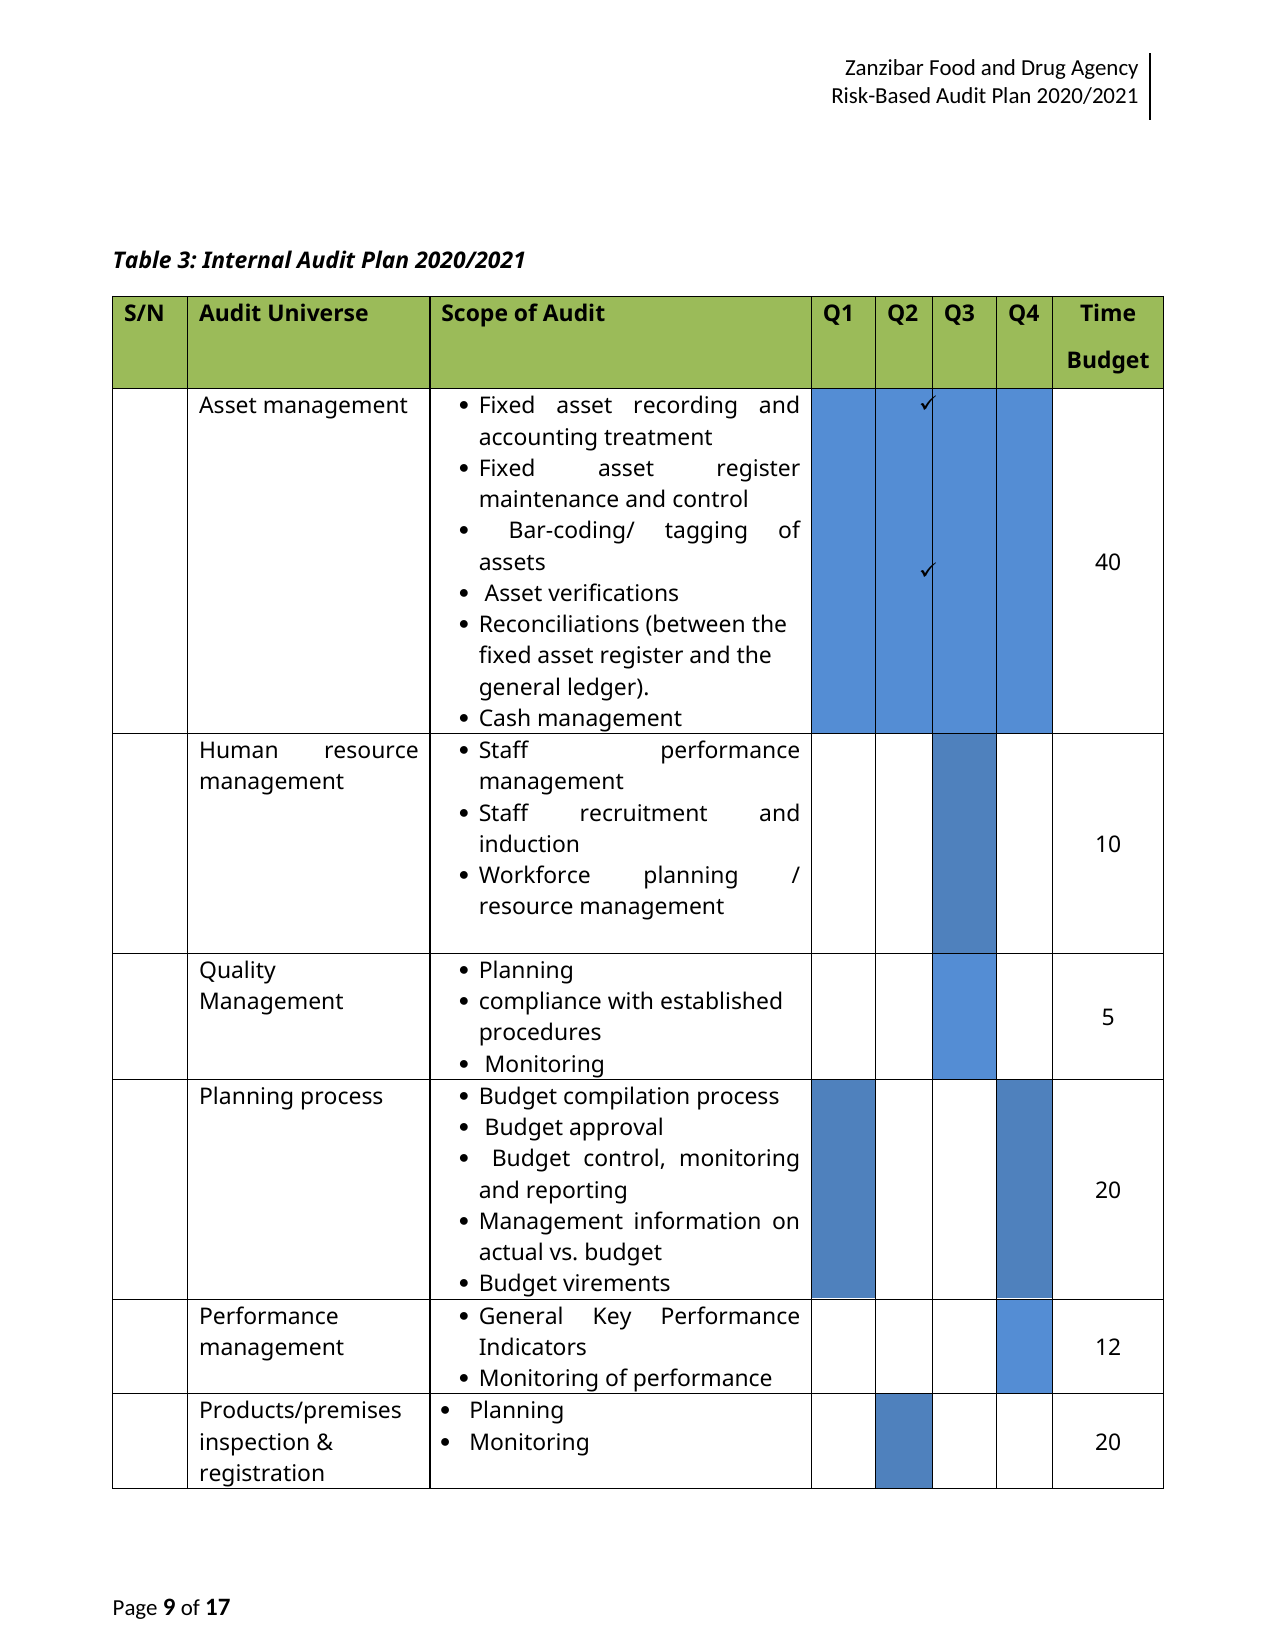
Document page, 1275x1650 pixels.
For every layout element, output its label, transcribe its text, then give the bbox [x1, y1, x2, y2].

table_cell [113, 1080, 187, 1298]
table_cell [812, 1080, 875, 1298]
table_cell [876, 734, 932, 953]
table_header Audit Universe [188, 297, 429, 388]
table_cell [113, 389, 187, 733]
table_cell General Key Performance Indicators Monitoring of performance [431, 1300, 811, 1393]
table_cell Staff performance management Staff recruitment and induction Workforce planning / resource management [431, 734, 811, 953]
table_cell [933, 1394, 996, 1488]
table_cell Planning compliance with established procedures Monitoring [431, 954, 811, 1079]
table_cell [997, 389, 1052, 733]
table_cell 20 [1053, 1394, 1163, 1488]
table_cell [113, 954, 187, 1079]
table_cell 12 [1053, 1300, 1163, 1393]
table_cell [933, 1300, 996, 1393]
table_cell 10 [1053, 734, 1163, 953]
table_cell [812, 1300, 875, 1393]
table_header Q3 [933, 297, 996, 388]
table_cell [997, 1080, 1052, 1298]
table_cell [933, 1080, 996, 1298]
table_cell Fixed asset recording and accounting treatment Fixed asset register maintenance and control Bar-coding/ tagging of assets Asset verifications Reconciliations (between the fixed asset register and the general ledger). Cash management [431, 389, 811, 733]
table_header Time Budget [1053, 297, 1163, 388]
table_cell Products/premises inspection & registration [188, 1394, 429, 1488]
table_cell [876, 1394, 932, 1488]
table_cell [933, 954, 996, 1079]
table_cell [812, 1394, 875, 1488]
table_cell [997, 1300, 1052, 1393]
table_cell Planning Monitoring [431, 1394, 811, 1488]
table_cell 20 [1053, 1080, 1163, 1298]
table_cell Quality Management [188, 954, 429, 1079]
table_cell [876, 1300, 932, 1393]
table_cell [812, 954, 875, 1079]
table_cell Asset management [188, 389, 429, 733]
table_cell [113, 1394, 187, 1488]
table_cell [997, 1394, 1052, 1488]
table_cell 40 [1053, 389, 1163, 733]
table_cell [113, 734, 187, 953]
table_cell Human resource management [188, 734, 429, 953]
table_header Q2 [876, 297, 932, 388]
table_cell Performance management [188, 1300, 429, 1393]
table_cell [876, 954, 932, 1079]
table_cell [812, 389, 875, 733]
table_cell [933, 734, 996, 953]
table_cell Budget compilation process Budget approval Budget control, monitoring and reporting Management information on actual vs. budget Budget virements [431, 1080, 811, 1298]
table_header Q1 [812, 297, 875, 388]
table_cell [933, 389, 996, 733]
table_cell Planning process [188, 1080, 429, 1298]
table_cell 5 [1053, 954, 1163, 1079]
table_header Q4 [997, 297, 1052, 388]
table_header Scope of Audit [431, 297, 811, 388]
table_cell [876, 389, 932, 733]
table_cell [113, 1300, 187, 1393]
table_cell [876, 1080, 932, 1298]
text Table 3: Internal Audit Plan 2020/2021 [112, 244, 1185, 275]
table_cell [812, 734, 875, 953]
table_cell [997, 734, 1052, 953]
table_header S/N [113, 297, 187, 388]
table_cell [997, 954, 1052, 1079]
